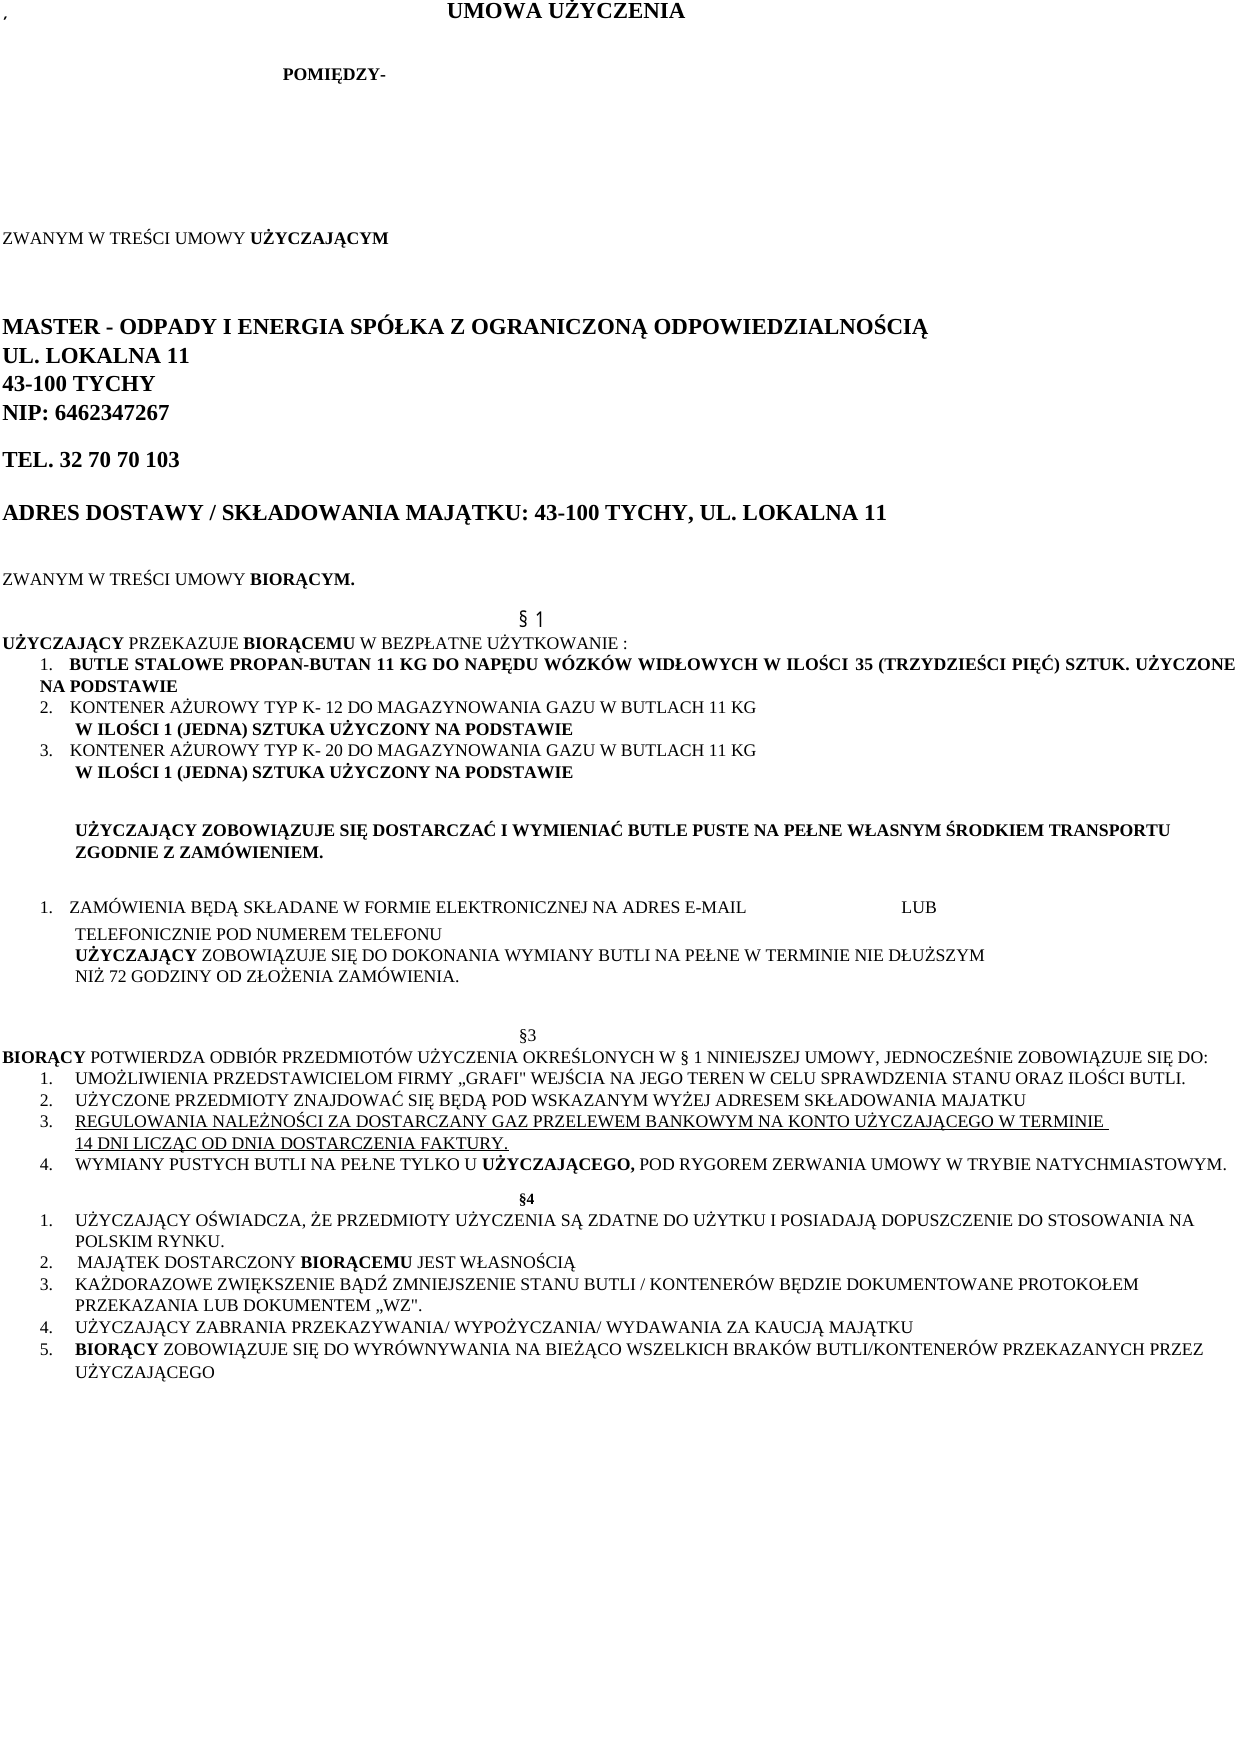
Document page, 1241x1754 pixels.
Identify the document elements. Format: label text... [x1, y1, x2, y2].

list KONTENER AŻUROWY TYP K- 12 DO MAGAZYNOWANIA GAZU W BUTLACH 11 KG [39, 697, 1240, 718]
text W ILOŚCI 1 (JEDNA) SZTUKA UŻYCZONY NA PODSTAWIE [75, 761, 1240, 782]
subtitle ADRES DOSTAWY / SKŁADOWANIA MAJĄTKU: 43-100 TYCHY, UL. LOKALNA 11 [2, 478, 1126, 531]
subtitle UL. LOKALNA 11 [2, 340, 1240, 369]
text NIŻ 72 GODZINY OD ZŁOŻENIA ZAMÓWIENIA. [75, 966, 1240, 987]
list REGULOWANIA NALEŻNOŚCI ZA DOSTARCZANY GAZ PRZELEWEM BANKOWYM NA KONTO UŻYCZAJĄCEGO W TERMINIE 14 DNI LICZĄC OD DNIA DOSTARCZENIA FAKTURY. [39, 1111, 1126, 1153]
text UŻYCZAJĄCY ZOBOWIĄZUJE SIĘ DOSTARCZAĆ I WYMIENIAĆ BUTLE PUSTE NA PEŁNE WŁASNYM ŚRODKIEM TRANSPORTU ZGODNIE Z ZAMÓWIENIEM. [75, 819, 1240, 862]
text ZWANYM W TREŚCI UMOWY UŻYCZAJĄCYM [2, 231, 1240, 248]
list ZAMÓWIENIA BĘDĄ SKŁADANE W FORMIE ELEKTRONICZNEJ NA ADRES E-MAIL LUB [39, 899, 1240, 917]
text ZWANYM W TREŚCI UMOWY BIORĄCYM. [2, 571, 1240, 589]
text TELEFONICZNIE POD NUMEREM TELEFONU [75, 923, 1240, 944]
text , UMOWA UŻYCZENIA [4, 0, 1240, 23]
list UŻYCZAJĄCY ZABRANIA PRZEKAZYWANIA/ WYPOŻYCZANIA/ WYDAWANIA ZA KAUCJĄ MAJĄTKU [39, 1316, 1236, 1338]
text UŻYCZAJĄCY PRZEKAZUJE BIORĄCEMU W BEZPŁATNE UŻYTKOWANIE : [2, 632, 1240, 654]
list KAŻDORAZOWE ZWIĘKSZENIE BĄDŹ ZMNIEJSZENIE STANU BUTLI / KONTENERÓW BĘDZIE DOKUMENTOWANE PROTOKOŁEM PRZEKAZANIA LUB DOKUMENTEM „WZ". [39, 1273, 1236, 1316]
list BIORĄCY ZOBOWIĄZUJE SIĘ DO WYRÓWNYWANIA NA BIEŻĄCO WSZELKICH BRAKÓW BUTLI/KONTENERÓW PRZEKAZANYCH PRZEZ UŻYCZAJĄCEGO [39, 1338, 1236, 1383]
list UŻYCZAJĄCY OŚWIADCZA, ŻE PRZEDMIOTY UŻYCZENIA SĄ ZDATNE DO UŻYTKU I POSIADAJĄ DOPUSZCZENIE DO STOSOWANIA NA POLSKIM RYNKU. [39, 1209, 1236, 1252]
text W ILOŚCI 1 (JEDNA) SZTUKA UŻYCZONY NA PODSTAWIE [75, 718, 1240, 739]
list UŻYCZONE PRZEDMIOTY ZNAJDOWAĆ SIĘ BĘDĄ POD WSKAZANYM WYŻEJ ADRESEM SKŁADOWANIA MAJATKU [39, 1089, 1236, 1111]
list KONTENER AŻUROWY TYP K- 20 DO MAGAZYNOWANIA GAZU W BUTLACH 11 KG [39, 739, 1240, 761]
subtitle NIP: 6462347267 [2, 397, 1240, 426]
text §4 [519, 1187, 1240, 1209]
text §1 [519, 611, 1240, 632]
text BIORĄCY POTWIERDZA ODBIÓR PRZEDMIOTÓW UŻYCZENIA OKREŚLONYCH W § 1 NINIEJSZEJ UMOWY, JEDNOCZEŚNIE ZOBOWIĄZUJE SIĘ DO: [2, 1046, 1236, 1068]
list MAJĄTEK DOSTARCZONY BIORĄCEMU JEST WŁASNOŚCIĄ [39, 1252, 1240, 1273]
list UMOŻLIWIENIA PRZEDSTAWICIELOM FIRMY „GRAFI" WEJŚCIA NA JEGO TEREN W CELU SPRAWDZENIA STANU ORAZ ILOŚCI BUTLI. [39, 1068, 1236, 1089]
text UŻYCZAJĄCY ZOBOWIĄZUJE SIĘ DO DOKONANIA WYMIANY BUTLI NA PEŁNE W TERMINIE NIE DŁUŻSZYM [75, 944, 1240, 966]
subtitle MASTER - ODPADY I ENERGIA SPÓŁKA Z OGRANICZONĄ ODPOWIEDZIALNOŚCIĄ [2, 312, 1240, 340]
list WYMIANY PUSTYCH BUTLI NA PEŁNE TYLKO U UŻYCZAJĄCEGO, POD RYGOREM ZERWANIA UMOWY W TRYBIE NATYCHMIASTOWYM. [39, 1153, 1236, 1175]
text POMIĘDZY- [4, 67, 1240, 84]
text §3 [519, 1025, 1240, 1046]
subtitle 43-100 TYCHY [2, 369, 1240, 397]
list BUTLE STALOWE PROPAN-BUTAN 11 KG DO NAPĘDU WÓZKÓW WIDŁOWYCH W ILOŚCI 35 (TRZYDZIEŚCI PIĘĆ) SZTUK. UŻYCZONE NA PODSTAWIE [39, 654, 1236, 697]
subtitle TEL. 32 70 70 103 [2, 426, 1240, 478]
